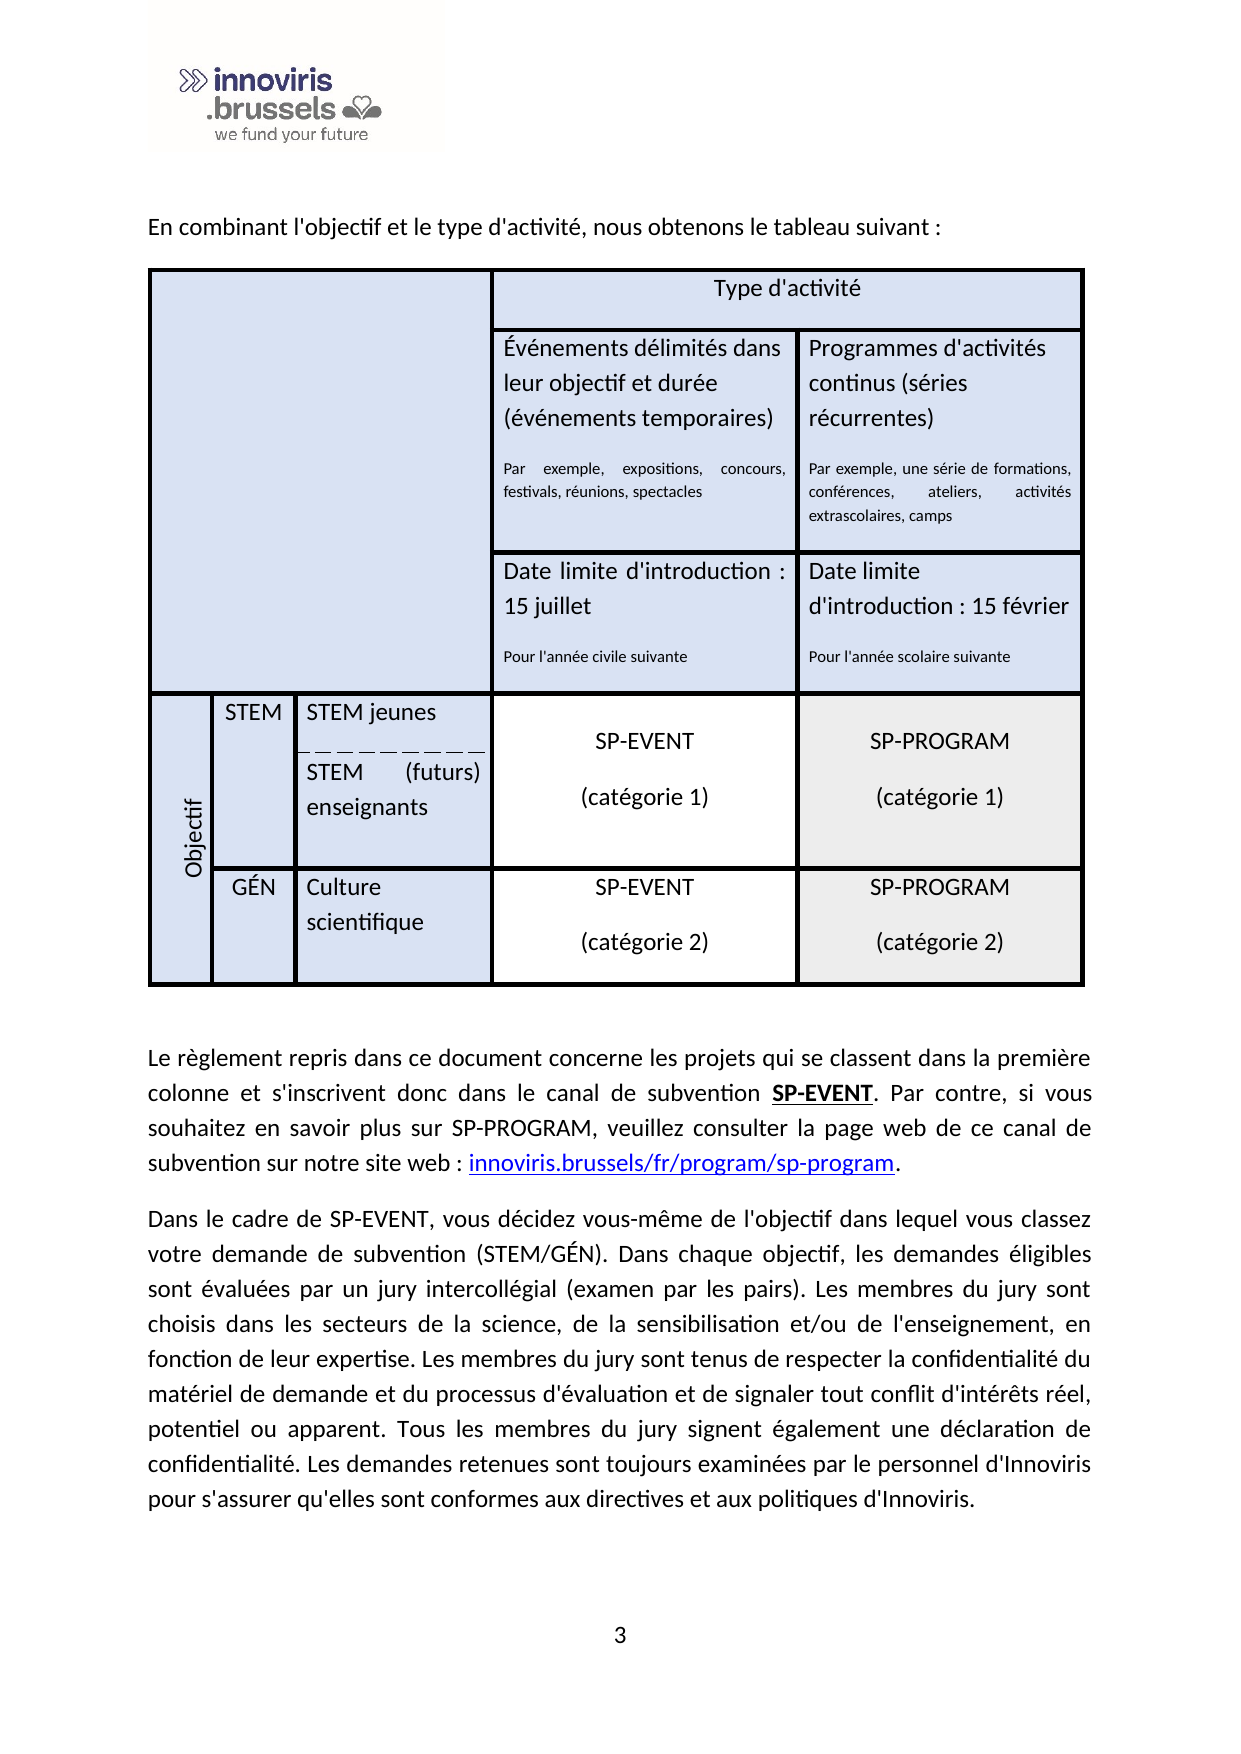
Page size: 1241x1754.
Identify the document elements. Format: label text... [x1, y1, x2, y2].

table_header Type d'activité [494, 272, 1080, 328]
text Le règlement repris dans ce document concerne les projets qui se classent dans la première colonne et s'inscrivent donc dans le canal de subvention SP-EVENT. Par contre, si vous souhaitez en savoir plus sur SP-PROGRAM, veuillez consulter la page web de ce canal de subvention sur notre site web : innoviris.brussels/fr/program/sp-program. [148, 1043, 1093, 1178]
table_cell Date limite d'introduction : 15 février Pour l'année scolaire suivante [800, 555, 1080, 691]
table_cell Date limite d'introduction : 15 juillet Pour l'année civile suivante [494, 555, 795, 691]
table_cell SP-PROGRAM (catégorie 1) [800, 696, 1080, 866]
table_cell SP-EVENT (catégorie 2) [494, 871, 795, 982]
picture [147, 0, 445, 152]
table_cell GÉN [214, 871, 293, 982]
table_cell SP-EVENT (catégorie 1) [494, 696, 795, 866]
table_cell STEM jeunes [298, 696, 490, 752]
table_cell Culture scientifique [298, 871, 490, 982]
text Dans le cadre de SP-EVENT, vous décidez vous-même de l'objectif dans lequel vous classez votre demande de subvention (STEM/GÉN). Dans chaque objectif, les demandes éligibles sont évaluées par un jury intercollégial (examen par les pairs). Les membres du jury sont choisis dans les secteurs de la science, de la sensibilisation et/ou de l'enseignement, en fonction de leur expertise. Les membres du jury sont tenus de respecter la confidentialité du matériel de demande et du processus d'évaluation et de signaler tout conflit d'intérêts réel, potentiel ou apparent. Tous les membres du jury signent également une déclaration de confidentialité. Les demandes retenues sont toujours examinées par le personnel d'Innoviris pour s'assurer qu'elles sont conformes aux directives et aux politiques d'Innoviris. [148, 1203, 1093, 1514]
text En combinant l'objectif et le type d'activité, nous obtenons le tableau suivant : [148, 212, 1093, 242]
table_cell STEM (futurs) enseignants [298, 752, 490, 866]
table_cell SP-PROGRAM (catégorie 2) [800, 871, 1080, 982]
table_cell Objectif [152, 696, 210, 982]
table_cell Programmes d'activités continus (séries récurrentes) Par exemple, une série de formations, conférences, ateliers, activités extrascolaires, camps [800, 332, 1080, 550]
table_header [152, 272, 490, 691]
table_cell STEM [214, 696, 293, 866]
table_cell Événements délimités dans leur objectif et durée (événements temporaires) Par exemple, expositions, concours, festivals, réunions, spectacles [494, 332, 795, 550]
